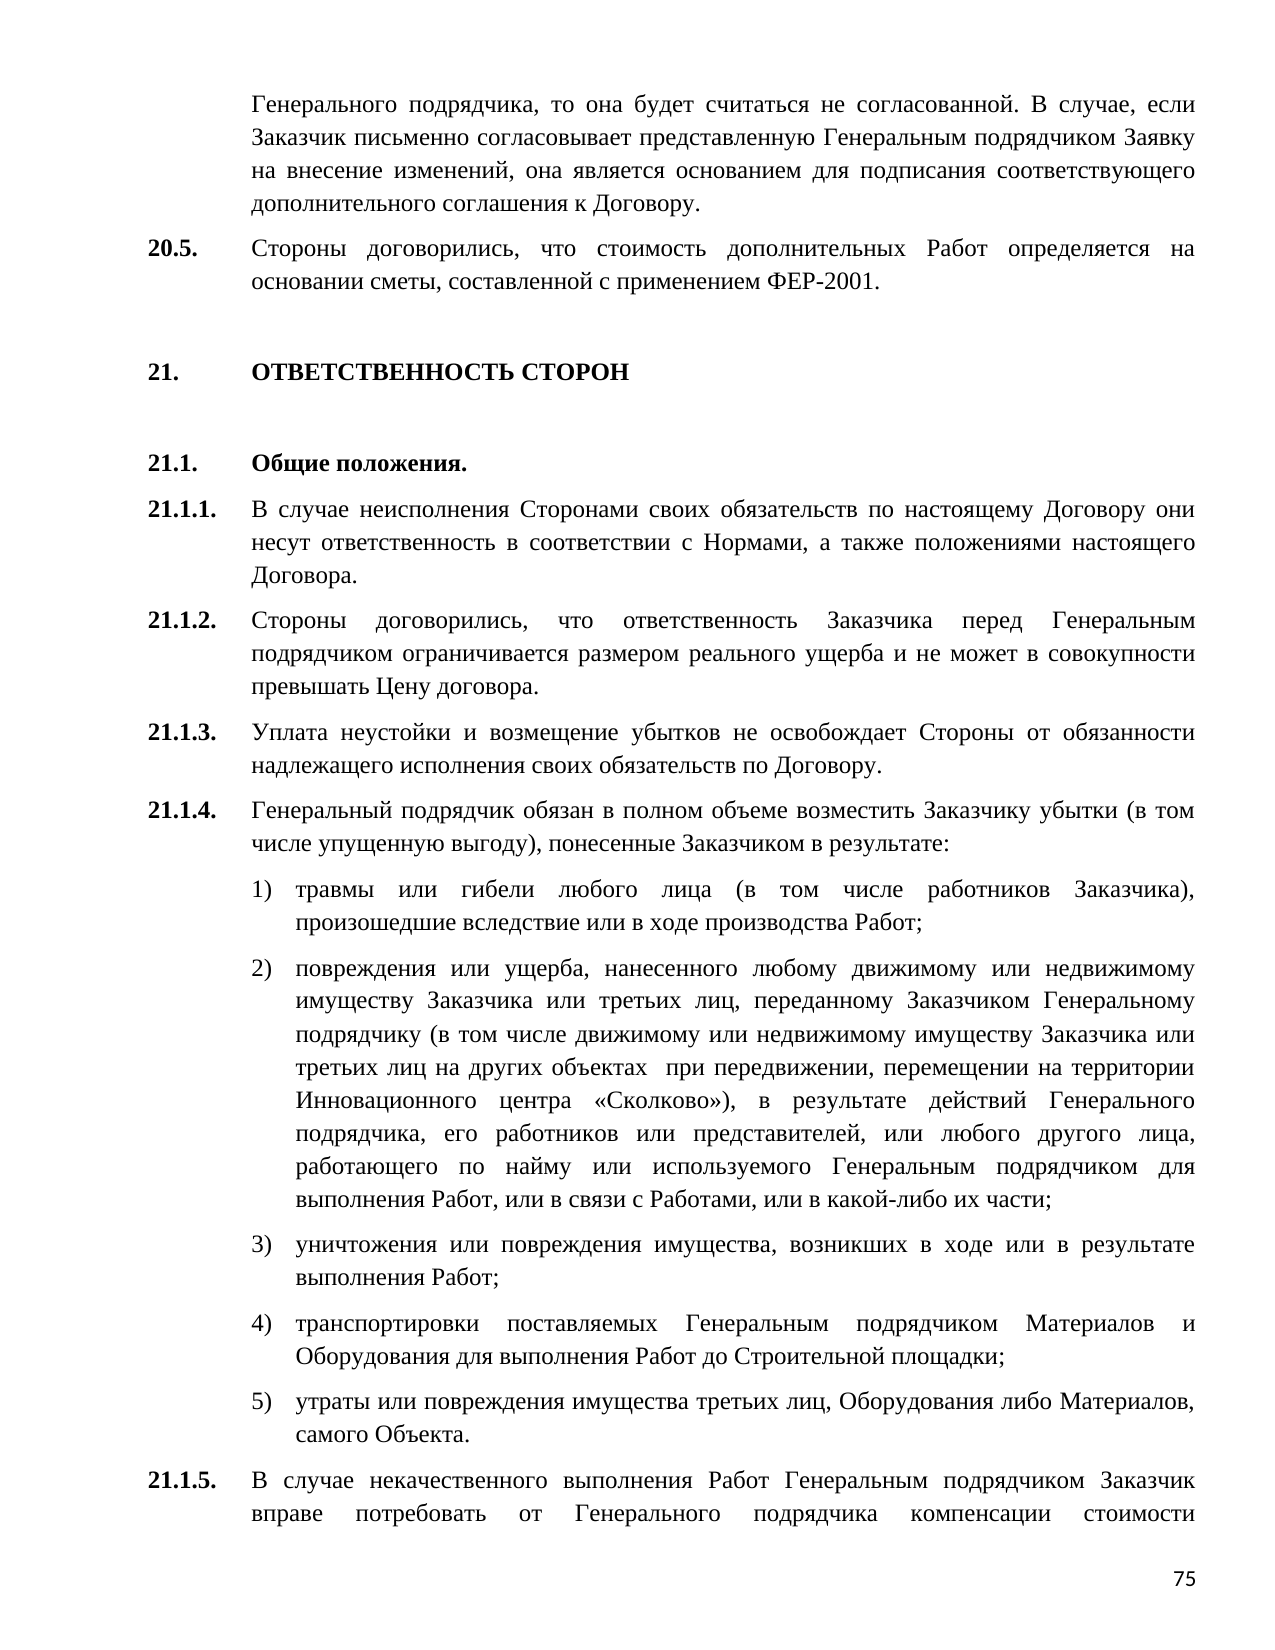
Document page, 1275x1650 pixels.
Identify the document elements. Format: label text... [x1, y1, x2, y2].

list ОТВЕТСТВЕННОСТЬ СТОРОН [148, 357, 1196, 386]
list Стороны договорились, что стоимость дополнительных Работ определяется на основании сметы, составленной с применением ФЕР-2001. [148, 233, 1196, 295]
list Уплата неустойки и возмещение убытков не освобождает Стороны от обязанности надлежащего исполнения своих обязательств по Договору. [148, 717, 1196, 779]
list В случае неисполнения Сторонами своих обязательств по настоящему Договору они несут ответственность в соответствии с Нормами, а также положениями настоящего Договора. [148, 494, 1196, 589]
list транспортировки поставляемых Генеральным подрядчиком Материалов и Оборудования для выполнения Работ до Строительной площадки; [251, 1308, 1196, 1369]
list Генеральный подрядчик обязан в полном объеме возместить Заказчику убытки (в том числе упущенную выгоду), понесенные Заказчиком в результате: [148, 796, 1196, 857]
list повреждения или ущерба, нанесенного любому движимому или недвижимому имуществу Заказчика или третьих лиц, переданному Заказчиком Генеральному подрядчику (в том числе движимому или недвижимому имуществу Заказчика или третьих лиц на других объектах при передвижении, перемещении на территории Инновационного центра «Сколково»), в результате действий Генерального подрядчика, его работников или представителей, или любого другого лица, работающего по найму или используемого Генеральным подрядчиком для выполнения Работ, или в связи с Работами, или в какой-либо их части; [251, 953, 1196, 1212]
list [148, 89, 1196, 216]
list уничтожения или повреждения имущества, возникших в ходе или в результате выполнения Работ; [251, 1229, 1196, 1291]
list утраты или повреждения имущества третьих лиц, Оборудования либо Материалов, самого Объекта. [251, 1386, 1196, 1448]
list Общие положения. [148, 448, 1196, 477]
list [148, 1465, 1196, 1527]
list Стороны договорились, что ответственность Заказчика перед Генеральным подрядчиком ограничивается размером реального ущерба и не может в совокупности превышать Цену договора. [148, 605, 1196, 700]
list травмы или гибели любого лица (в том числе работников Заказчика), произошедшие вследствие или в ходе производства Работ; [251, 874, 1196, 936]
